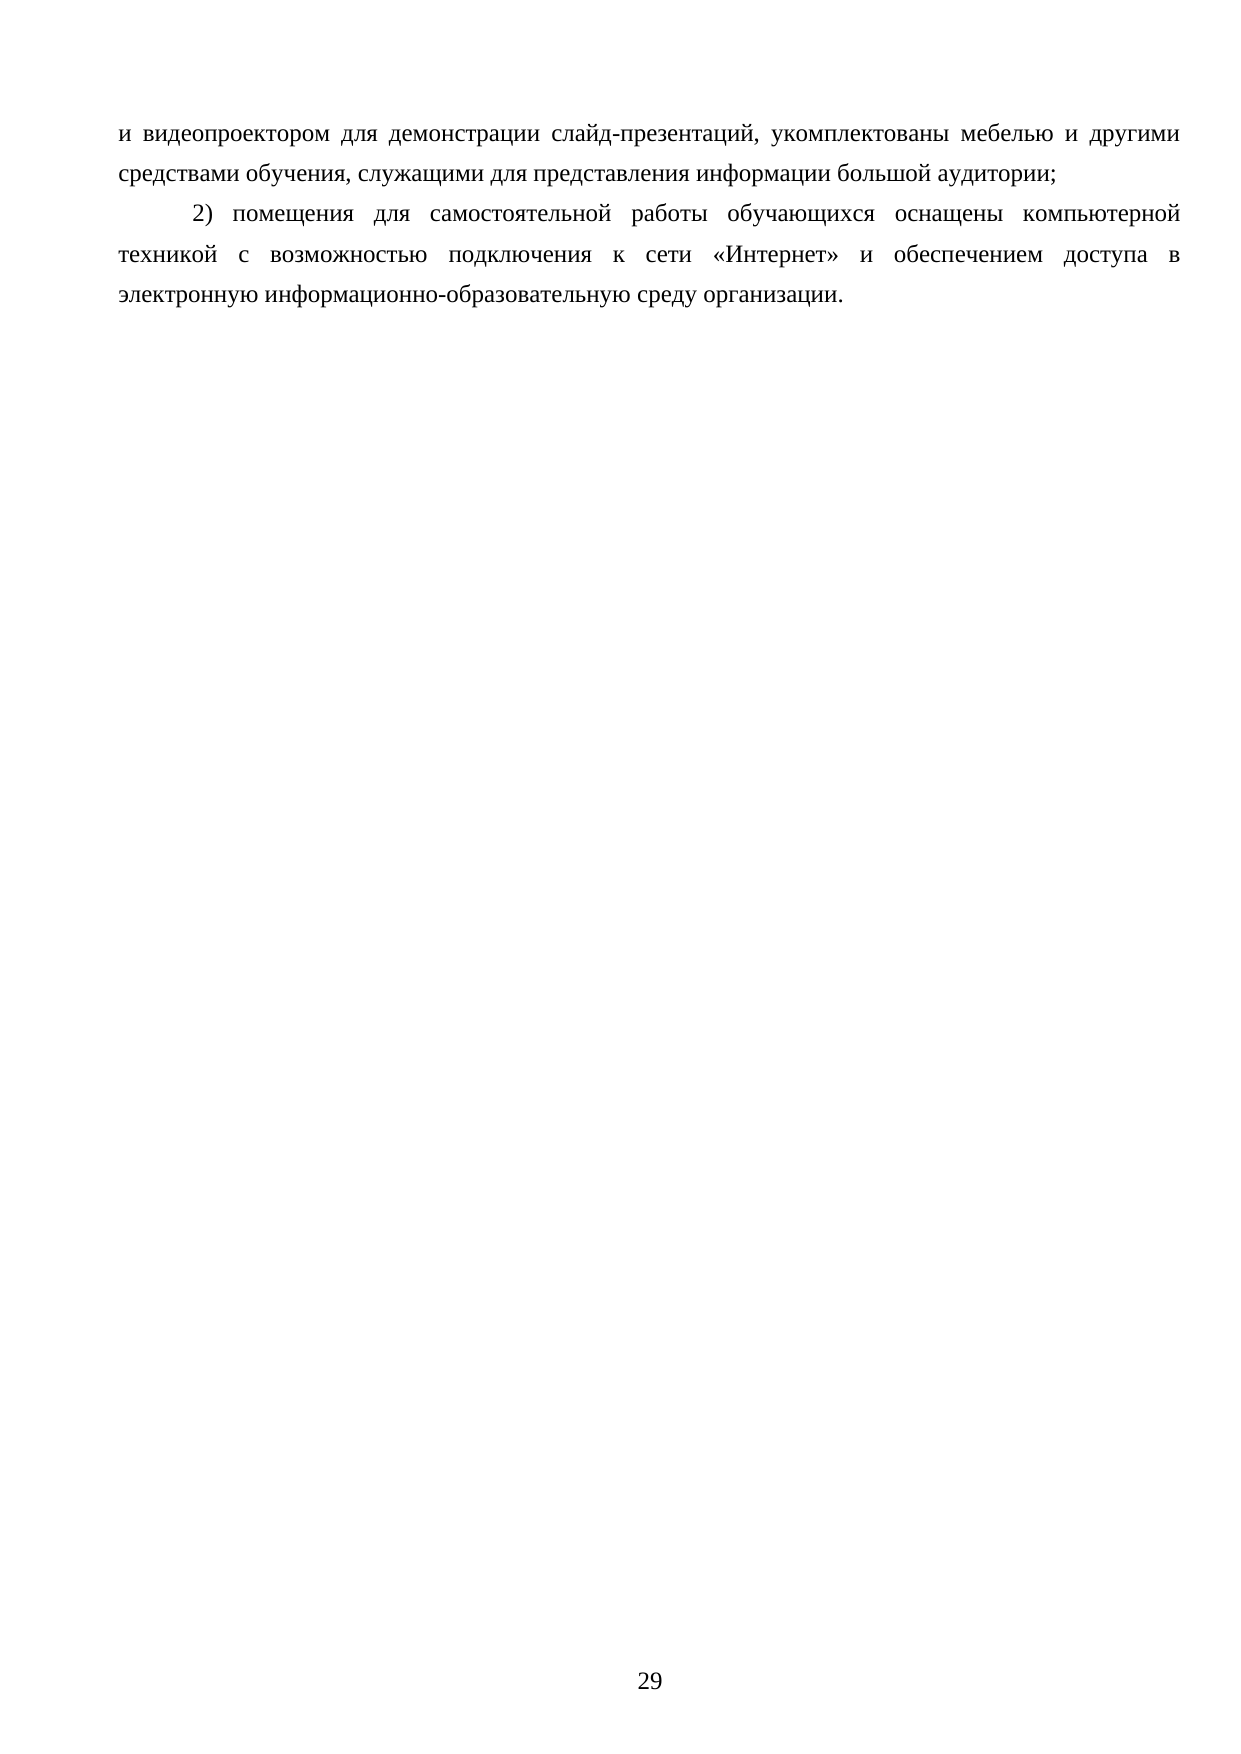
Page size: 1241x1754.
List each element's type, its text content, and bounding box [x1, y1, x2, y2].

text 2) помещения для самостоятельной работы обучающихся оснащены компьютерной техникой с возможностью подключения к сети «Интернет» и обеспечением доступа в электронную информационно-образовательную среду организации. [118, 198, 1181, 308]
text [118, 118, 1181, 187]
